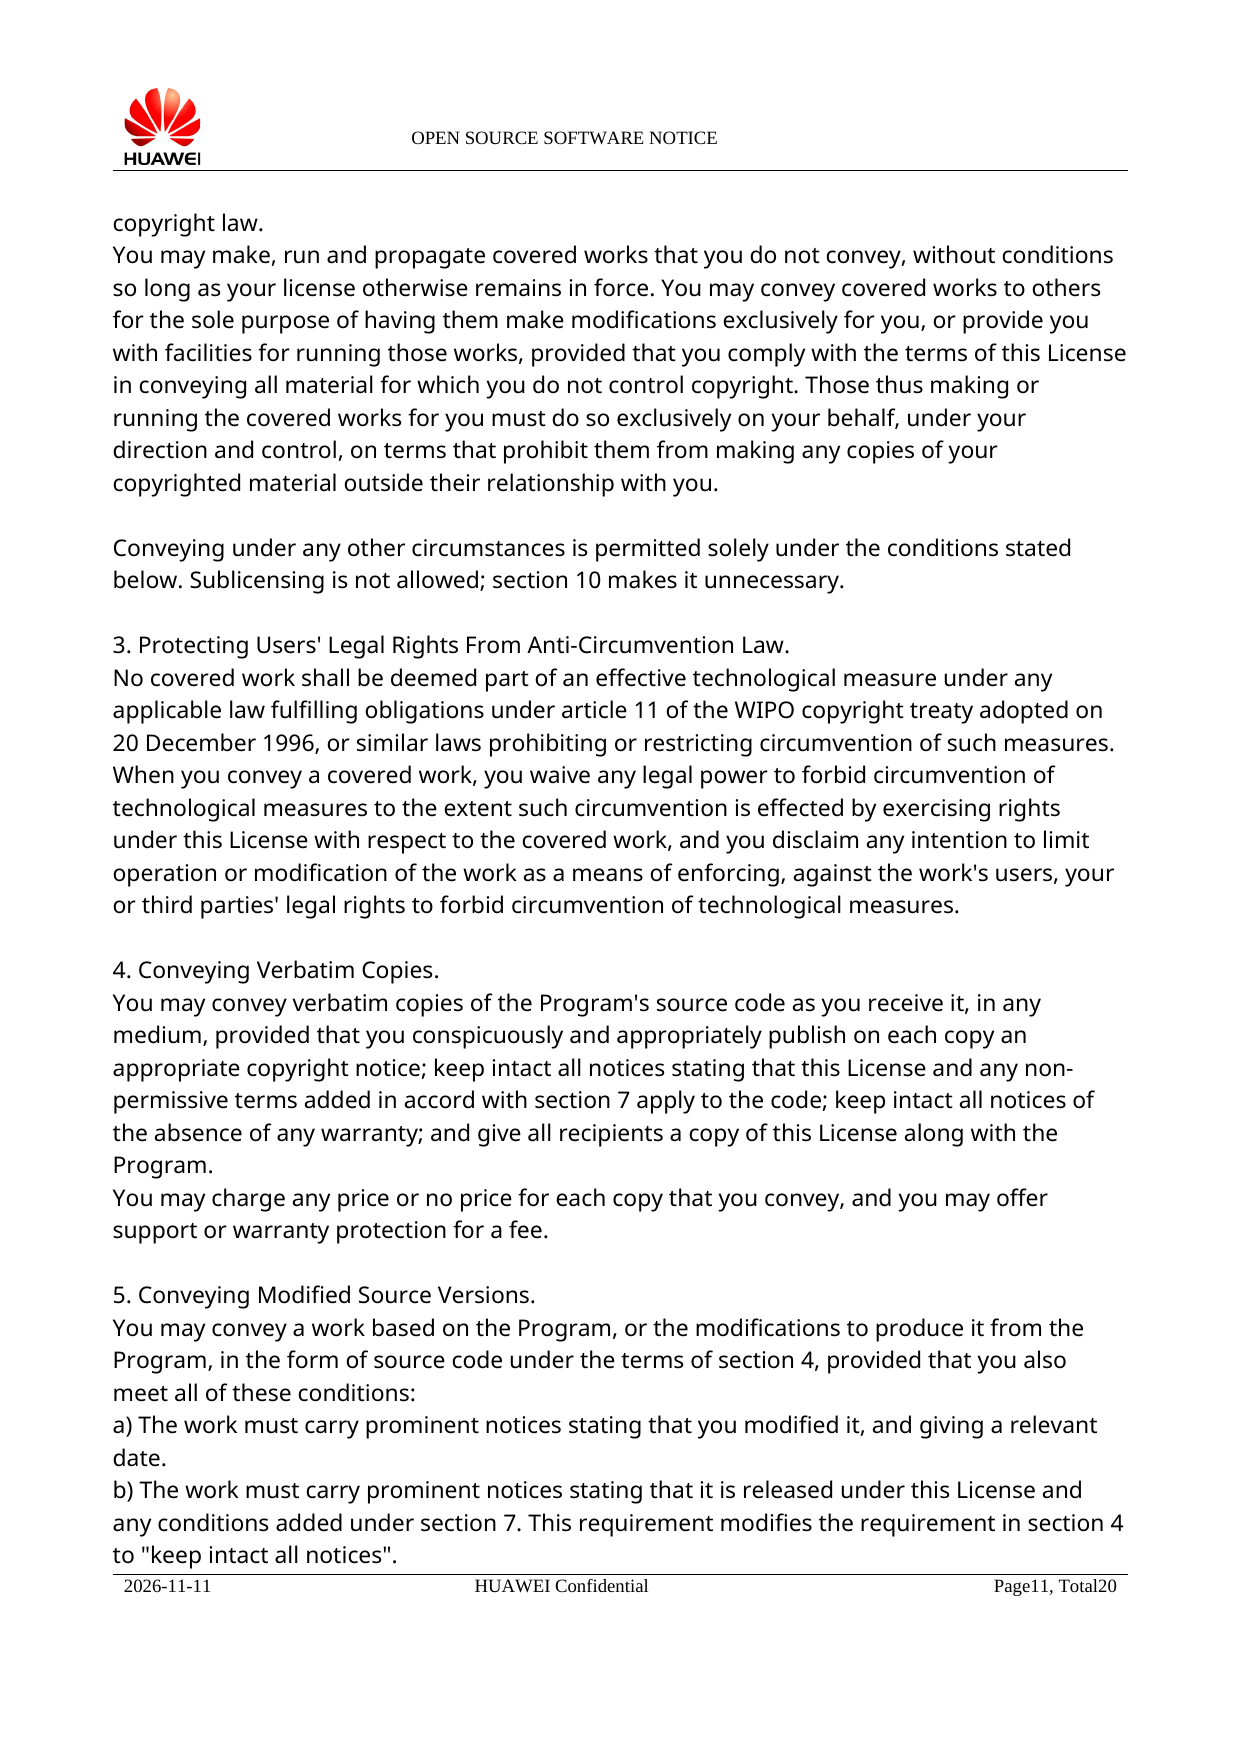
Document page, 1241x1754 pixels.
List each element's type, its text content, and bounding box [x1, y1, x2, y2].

text 5. Conveying Modified Source Versions. [112, 1279, 1128, 1311]
text When you convey a covered work, you waive any legal power to forbid circumvention of technological measures to the extent such circumvention is effected by exercising rights under this License with respect to the covered work, and you disclaim any intention to limit operation or modification of the work as a means of enforcing, against the work's users, your or third parties' legal rights to forbid circumvention of technological measures. [112, 759, 1128, 921]
text You may make, run and propagate covered works that you do not convey, without conditions so long as your license otherwise remains in force. You may convey covered works to others for the sole purpose of having them make modifications exclusively for you, or provide you with facilities for running those works, provided that you comply with the terms of this License in conveying all material for which you do not control copyright. Those thus making or running the covered works for you must do so exclusively on your behalf, under your direction and control, on terms that prohibit them from making any copies of your copyrighted material outside their relationship with you. [112, 239, 1128, 499]
text You may charge any price or no price for each copy that you convey, and you may offer support or warranty protection for a fee. [112, 1181, 1128, 1246]
text You may convey verbatim copies of the Program's source code as you receive it, in any medium, provided that you conspicuously and appropriately publish on each copy an appropriate copyright notice; keep intact all notices stating that this License and any non-permissive terms added in accord with section 7 apply to the code; keep intact all notices of the absence of any warranty; and give all recipients a copy of this License along with the Program. [112, 986, 1128, 1181]
text a) The work must carry prominent notices stating that you modified it, and giving a relevant date. [112, 1409, 1128, 1474]
text 3. Protecting Users' Legal Rights From Anti-Circumvention Law. [112, 629, 1128, 661]
text 4. Conveying Verbatim Copies. [112, 954, 1128, 986]
text You may convey a work based on the Program, or the modifications to produce it from the Program, in the form of source code under the terms of section 4, provided that you also meet all of these conditions: [112, 1311, 1128, 1409]
text b) The work must carry prominent notices stating that it is released under this License and any conditions added under section 7. This requirement modifies the requirement in section 4 to "keep intact all notices". [112, 1474, 1128, 1571]
text No covered work shall be deemed part of an effective technological measure under any applicable law fulfilling obligations under article 11 of the WIPO copyright treaty adopted on 20 December 1996, or similar laws prohibiting or restricting circumvention of such measures. [112, 661, 1128, 759]
text Conveying under any other circumstances is permitted solely under the conditions stated below. Sublicensing is not allowed; section 10 makes it unnecessary. [112, 531, 1128, 596]
picture [124, 88, 201, 165]
